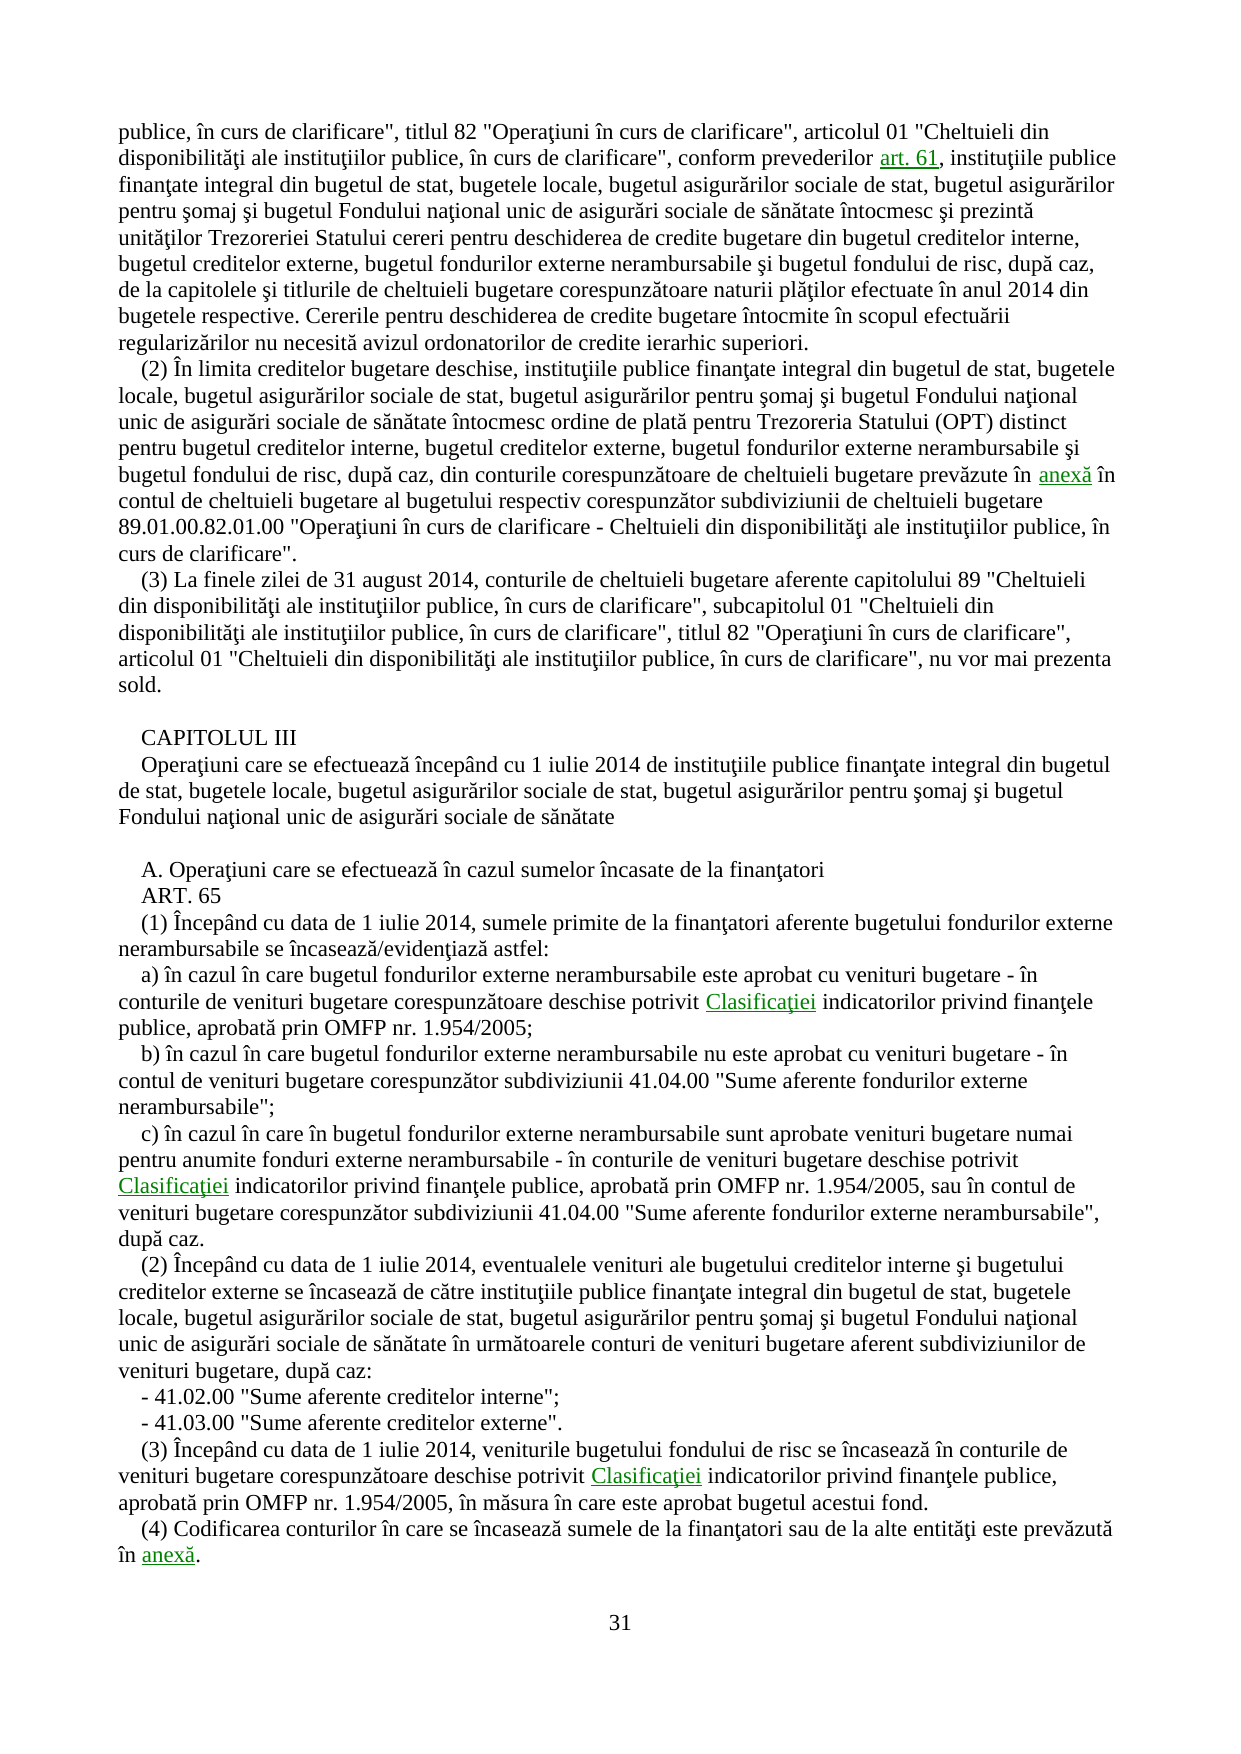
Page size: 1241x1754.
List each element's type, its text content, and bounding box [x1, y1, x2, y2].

text Operaţiuni care se efectuează începând cu 1 iulie 2014 de instituţiile publice finanţate integral din bugetul de stat, bugetele locale, bugetul asigurărilor sociale de stat, bugetul asigurărilor pentru şomaj şi bugetul Fondului naţional unic de asigurări sociale de sănătate [118, 751, 1122, 830]
text a) în cazul în care bugetul fondurilor externe nerambursabile este aprobat cu venituri bugetare - în conturile de venituri bugetare corespunzătoare deschise potrivit Clasificaţiei indicatorilor privind finanţele publice, aprobată prin OMFP nr. 1.954/2005; [118, 961, 1122, 1041]
text c) în cazul în care în bugetul fondurilor externe nerambursabile sunt aprobate venituri bugetare numai pentru anumite fonduri externe nerambursabile - în conturile de venituri bugetare deschise potrivit Clasificaţiei indicatorilor privind finanţele publice, aprobată prin OMFP nr. 1.954/2005, sau în contul de venituri bugetare corespunzător subdiviziunii 41.04.00 "Sume aferente fondurilor externe nerambursabile", după caz. [118, 1119, 1122, 1251]
text (2) În limita creditelor bugetare deschise, instituţiile publice finanţate integral din bugetul de stat, bugetele locale, bugetul asigurărilor sociale de stat, bugetul asigurărilor pentru şomaj şi bugetul Fondului naţional unic de asigurări sociale de sănătate întocmesc ordine de plată pentru Trezoreria Statului (OPT) distinct pentru bugetul creditelor interne, bugetul creditelor externe, bugetul fondurilor externe nerambursabile şi bugetul fondului de risc, după caz, din conturile corespunzătoare de cheltuieli bugetare prevăzute în anexă în contul de cheltuieli bugetare al bugetului respectiv corespunzător subdiviziunii de cheltuieli bugetare 89.01.00.82.01.00 "Operaţiuni în curs de clarificare - Cheltuieli din disponibilităţi ale instituţiilor publice, în curs de clarificare". [118, 355, 1122, 566]
text (4) Codificarea conturilor în care se încasează sumele de la finanţatori sau de la alte entităţi este prevăzută în anexă. [118, 1515, 1122, 1568]
text - 41.02.00 "Sume aferente creditelor interne"; [118, 1383, 1122, 1409]
text b) în cazul în care bugetul fondurilor externe nerambursabile nu este aprobat cu venituri bugetare - în contul de venituri bugetare corespunzător subdiviziunii 41.04.00 "Sume aferente fondurilor externe nerambursabile"; [118, 1041, 1122, 1119]
text CAPITOLUL III [118, 724, 1122, 751]
text (1) Începând cu data de 1 iulie 2014, sumele primite de la finanţatori aferente bugetului fondurilor externe nerambursabile se încasează/evidenţiază astfel: [118, 909, 1122, 961]
text (3) La finele zilei de 31 august 2014, conturile de cheltuieli bugetare aferente capitolului 89 "Cheltuieli din disponibilităţi ale instituţiilor publice, în curs de clarificare", subcapitolul 01 "Cheltuieli din disponibilităţi ale instituţiilor publice, în curs de clarificare", titlul 82 "Operaţiuni în curs de clarificare", articolul 01 "Cheltuieli din disponibilităţi ale instituţiilor publice, în curs de clarificare", nu vor mai prezenta sold. [118, 566, 1122, 698]
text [118, 118, 1122, 355]
text - 41.03.00 "Sume aferente creditelor externe". [118, 1409, 1122, 1436]
text (3) Începând cu data de 1 iulie 2014, veniturile bugetului fondului de risc se încasează în conturile de venituri bugetare corespunzătoare deschise potrivit Clasificaţiei indicatorilor privind finanţele publice, aprobată prin OMFP nr. 1.954/2005, în măsura în care este aprobat bugetul acestui fond. [118, 1436, 1122, 1515]
text (2) Începând cu data de 1 iulie 2014, eventualele venituri ale bugetului creditelor interne şi bugetului creditelor externe se încasează de către instituţiile publice finanţate integral din bugetul de stat, bugetele locale, bugetul asigurărilor sociale de stat, bugetul asigurărilor pentru şomaj şi bugetul Fondului naţional unic de asigurări sociale de sănătate în următoarele conturi de venituri bugetare aferent subdiviziunilor de venituri bugetare, după caz: [118, 1251, 1122, 1383]
text ART. 65 [118, 882, 1122, 909]
text A. Operaţiuni care se efectuează în cazul sumelor încasate de la finanţatori [118, 856, 1122, 882]
